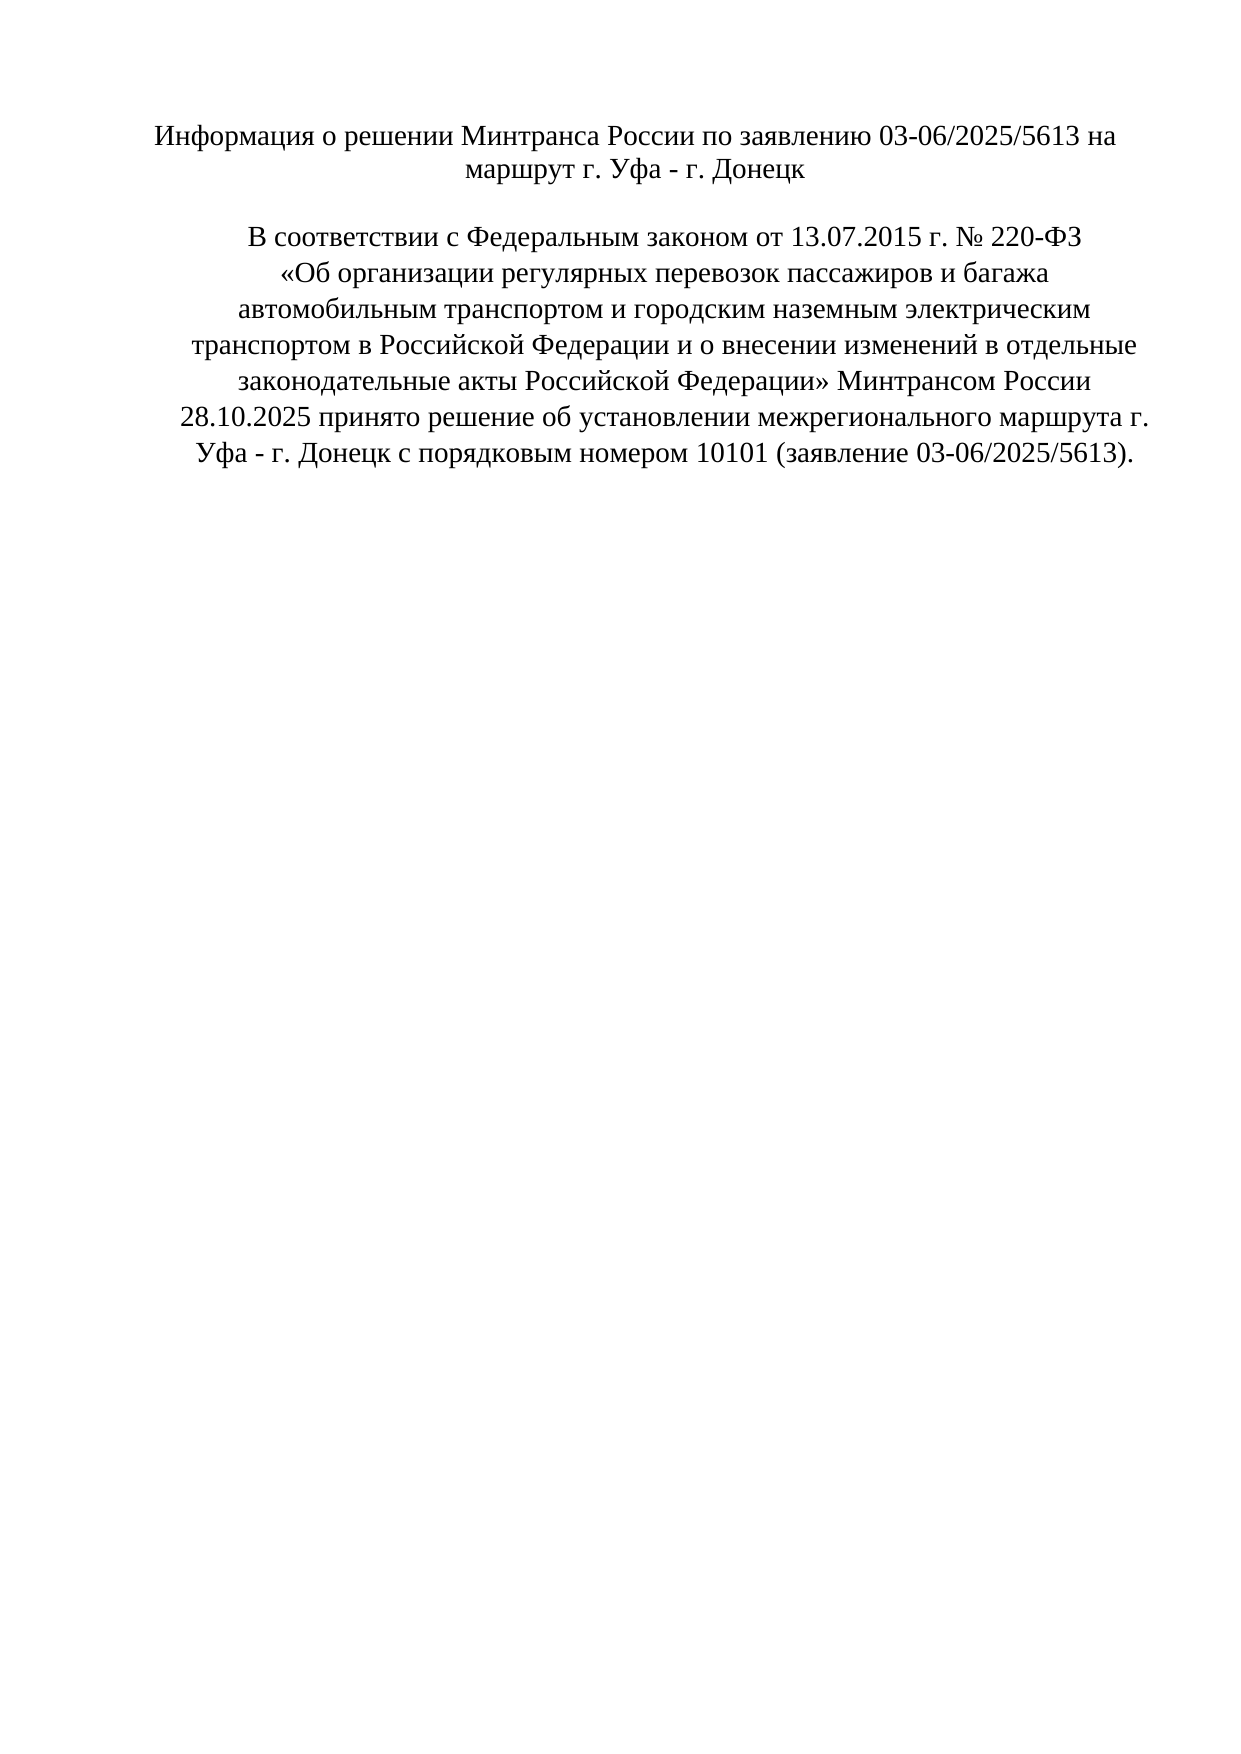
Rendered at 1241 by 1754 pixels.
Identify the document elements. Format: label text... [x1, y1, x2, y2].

text В соответствии с Федеральным законом от 13.07.2015 г. № 220-ФЗ «Об организации регулярных перевозок пассажиров и багажа автомобильным транспортом и городским наземным электрическим транспортом в Российской Федерации и о внесении изменений в отдельные законодательные акты Российской Федерации» Минтрансом России 28.10.2025 принято решение об установлении межрегионального маршрута г. Уфа - г. Донецк с порядковым номером 10101 (заявление 03-06/2025/5613). [177, 219, 1152, 469]
text Информация о решении Минтранса России по заявлению 03-06/2025/5613 на маршрут г. Уфа - г. Донецк [118, 118, 1152, 185]
